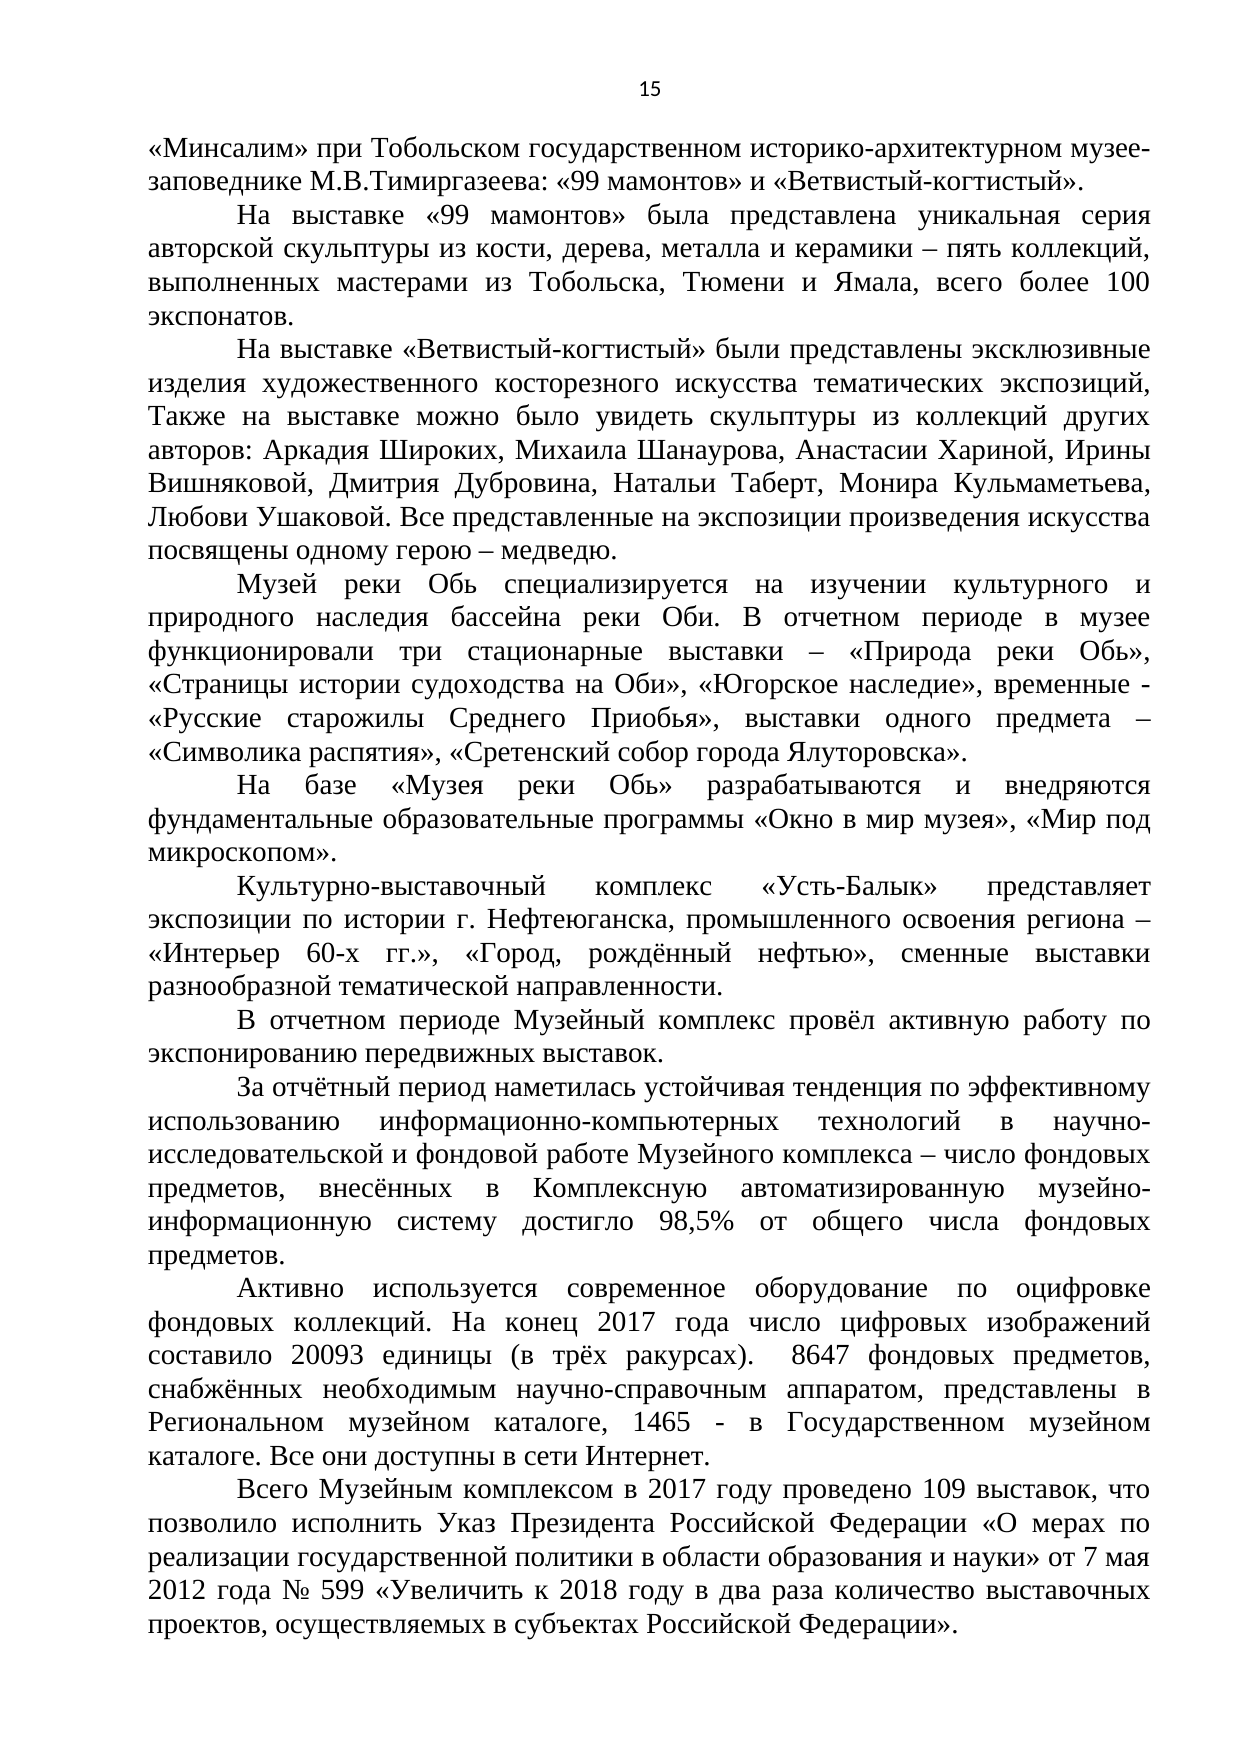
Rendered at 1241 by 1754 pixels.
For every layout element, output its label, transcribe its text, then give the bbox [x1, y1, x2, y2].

text За отчётный период наметилась устойчивая тенденция по эффективному использованию информационно-компьютерных технологий в научно-исследовательской и фондовой работе Музейного комплекса – число фондовых предметов, внесённых в Комплексную автоматизированную музейно-информационную систему достигло 98,5% от общего числа фондовых предметов. [148, 1069, 1152, 1270]
text Музей реки Обь специализируется на изучении культурного и природного наследия бассейна реки Оби. В отчетном периоде в музее функционировали три стационарные выставки – «Природа реки Обь», «Страницы истории судоходства на Оби», «Югорское наследие», временные - «Русские старожилы Среднего Приобья», выставки одного предмета – «Символика распятия», «Сретенский собор города Ялуторовска». [148, 566, 1152, 767]
text Активно используется современное оборудование по оцифровке фондовых коллекций. На конец 2017 года число цифровых изображений составило 20093 единицы (в трёх ракурсах). 8647 фондовых предметов, снабжённых необходимым научно-справочным аппаратом, представлены в Региональном музейном каталоге, 1465 - в Государственном музейном каталоге. Все они доступны в сети Интернет. [148, 1270, 1152, 1472]
text Культурно-выставочный комплекс «Усть-Балык» представляет экспозиции по истории г. Нефтеюганска, промышленного освоения региона – «Интерьер 60-х гг.», «Город, рождённый нефтью», сменные выставки разнообразной тематической направленности. [148, 868, 1152, 1002]
text На выставке «Ветвистый-когтистый» были представлены эксклюзивные изделия художественного косторезного искусства тематических экспозиций, Также на выставке можно было увидеть скульптуры из коллекций других авторов: Аркадия Широких, Михаила Шанаурова, Анастасии Хариной, Ирины Вишняковой, Дмитрия Дубровина, Натальи Таберт, Монира Кульмаметьева, Любови Ушаковой. Все представленные на экспозиции произведения искусства посвящены одному герою – медведю. [148, 331, 1152, 566]
text Всего Музейным комплексом в 2017 году проведено 109 выставок, что позволило исполнить Указ Президента Российской Федерации «О мерах по реализации государственной политики в области образования и науки» от 7 мая 2012 года № 599 «Увеличить к 2018 году в два раза количество выставочных проектов, осуществляемых в субъектах Российской Федерации». [148, 1472, 1152, 1639]
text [148, 130, 1152, 197]
text В отчетном периоде Музейный комплекс провёл активную работу по экспонированию передвижных выставок. [148, 1002, 1152, 1069]
text На выставке «99 мамонтов» была представлена уникальная серия авторской скульптуры из кости, дерева, металла и керамики – пять коллекций, выполненных мастерами из Тобольска, Тюмени и Ямала, всего более 100 экспонатов. [148, 197, 1152, 331]
text На базе «Музея реки Обь» разрабатываются и внедряются фундаментальные образовательные программы «Окно в мир музея», «Мир под микроскопом». [148, 767, 1152, 868]
